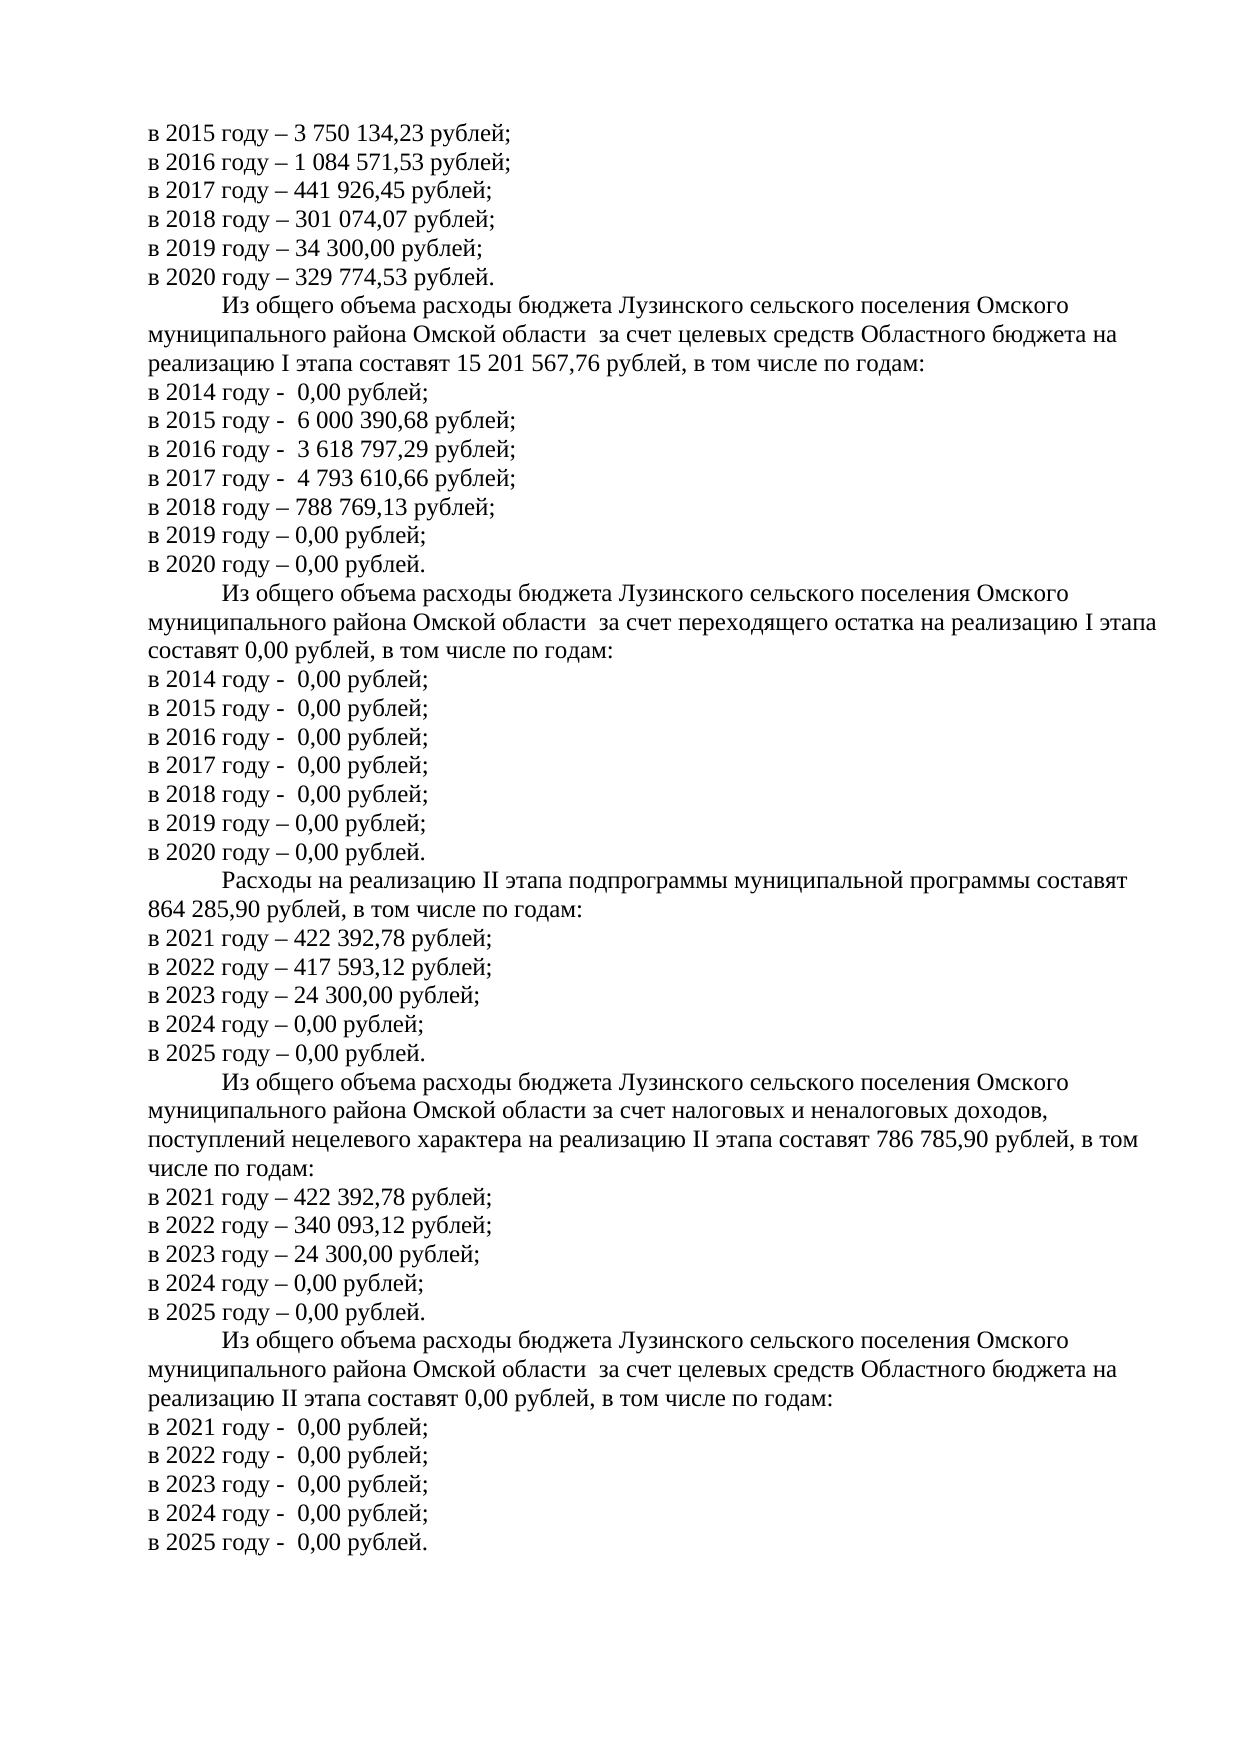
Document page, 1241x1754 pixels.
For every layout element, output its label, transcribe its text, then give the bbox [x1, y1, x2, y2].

text в 2021 году – 422 392,78 рублей; [148, 1182, 1181, 1211]
text в 2017 году - 0,00 рублей; [148, 751, 1181, 779]
text в 2022 году – 417 593,12 рублей; [148, 952, 1181, 981]
text в 2019 году – 0,00 рублей; [148, 808, 1181, 837]
text в 2023 году – 24 300,00 рублей; [148, 981, 1181, 1009]
text Расходы на реализацию II этапа подпрограммы муниципальной программы составят 864 285,90 рублей, в том числе по годам: [148, 866, 1181, 923]
text в 2016 году - 0,00 рублей; [148, 722, 1181, 751]
text в 2020 году – 329 774,53 рублей. [148, 262, 1181, 291]
text в 2025 году – 0,00 рублей. [148, 1038, 1181, 1067]
text в 2018 году – 788 769,13 рублей; [148, 492, 1181, 521]
text Из общего объема расходы бюджета Лузинского сельского поселения Омского муниципального района Омской области за счет налоговых и неналоговых доходов, поступлений нецелевого характера на реализацию II этапа составят 786 785,90 рублей, в том числе по годам: [148, 1067, 1181, 1182]
text в 2024 году – 0,00 рублей; [148, 1009, 1181, 1038]
text в 2017 году – 441 926,45 рублей; [148, 176, 1181, 204]
text в 2025 году - 0,00 рублей. [148, 1527, 1181, 1556]
text в 2021 году – 422 392,78 рублей; [148, 923, 1181, 952]
text в 2019 году – 0,00 рублей; [148, 521, 1181, 549]
text в 2022 году - 0,00 рублей; [148, 1441, 1181, 1469]
text в 2015 году – 3 750 134,23 рублей; [148, 118, 1181, 147]
text Из общего объема расходы бюджета Лузинского сельского поселения Омского муниципального района Омской области за счет переходящего остатка на реализацию I этапа составят 0,00 рублей, в том числе по годам: [148, 578, 1181, 664]
text в 2020 году – 0,00 рублей. [148, 837, 1181, 866]
text в 2023 году – 24 300,00 рублей; [148, 1239, 1181, 1268]
text в 2016 году – 1 084 571,53 рублей; [148, 147, 1181, 176]
text в 2018 году - 0,00 рублей; [148, 779, 1181, 808]
text в 2016 году - 3 618 797,29 рублей; [148, 434, 1181, 463]
text в 2015 году - 6 000 390,68 рублей; [148, 406, 1181, 434]
text в 2022 году – 340 093,12 рублей; [148, 1211, 1181, 1239]
text в 2017 году - 4 793 610,66 рублей; [148, 463, 1181, 492]
text в 2023 году - 0,00 рублей; [148, 1469, 1181, 1498]
text в 2024 году – 0,00 рублей; [148, 1268, 1181, 1297]
text в 2014 году - 0,00 рублей; [148, 664, 1181, 693]
text в 2018 году – 301 074,07 рублей; [148, 204, 1181, 233]
text в 2020 году – 0,00 рублей. [148, 549, 1181, 578]
text в 2014 году - 0,00 рублей; [148, 377, 1181, 406]
text в 2021 году - 0,00 рублей; [148, 1412, 1181, 1441]
text Из общего объема расходы бюджета Лузинского сельского поселения Омского муниципального района Омской области за счет целевых средств Областного бюджета на реализацию I этапа составят 15 201 567,76 рублей, в том числе по годам: [148, 291, 1181, 377]
text Из общего объема расходы бюджета Лузинского сельского поселения Омского муниципального района Омской области за счет целевых средств Областного бюджета на реализацию II этапа составят 0,00 рублей, в том числе по годам: [148, 1326, 1181, 1412]
text в 2025 году – 0,00 рублей. [148, 1297, 1181, 1326]
text в 2019 году – 34 300,00 рублей; [148, 233, 1181, 262]
text в 2015 году - 0,00 рублей; [148, 693, 1181, 722]
text в 2024 году - 0,00 рублей; [148, 1498, 1181, 1527]
